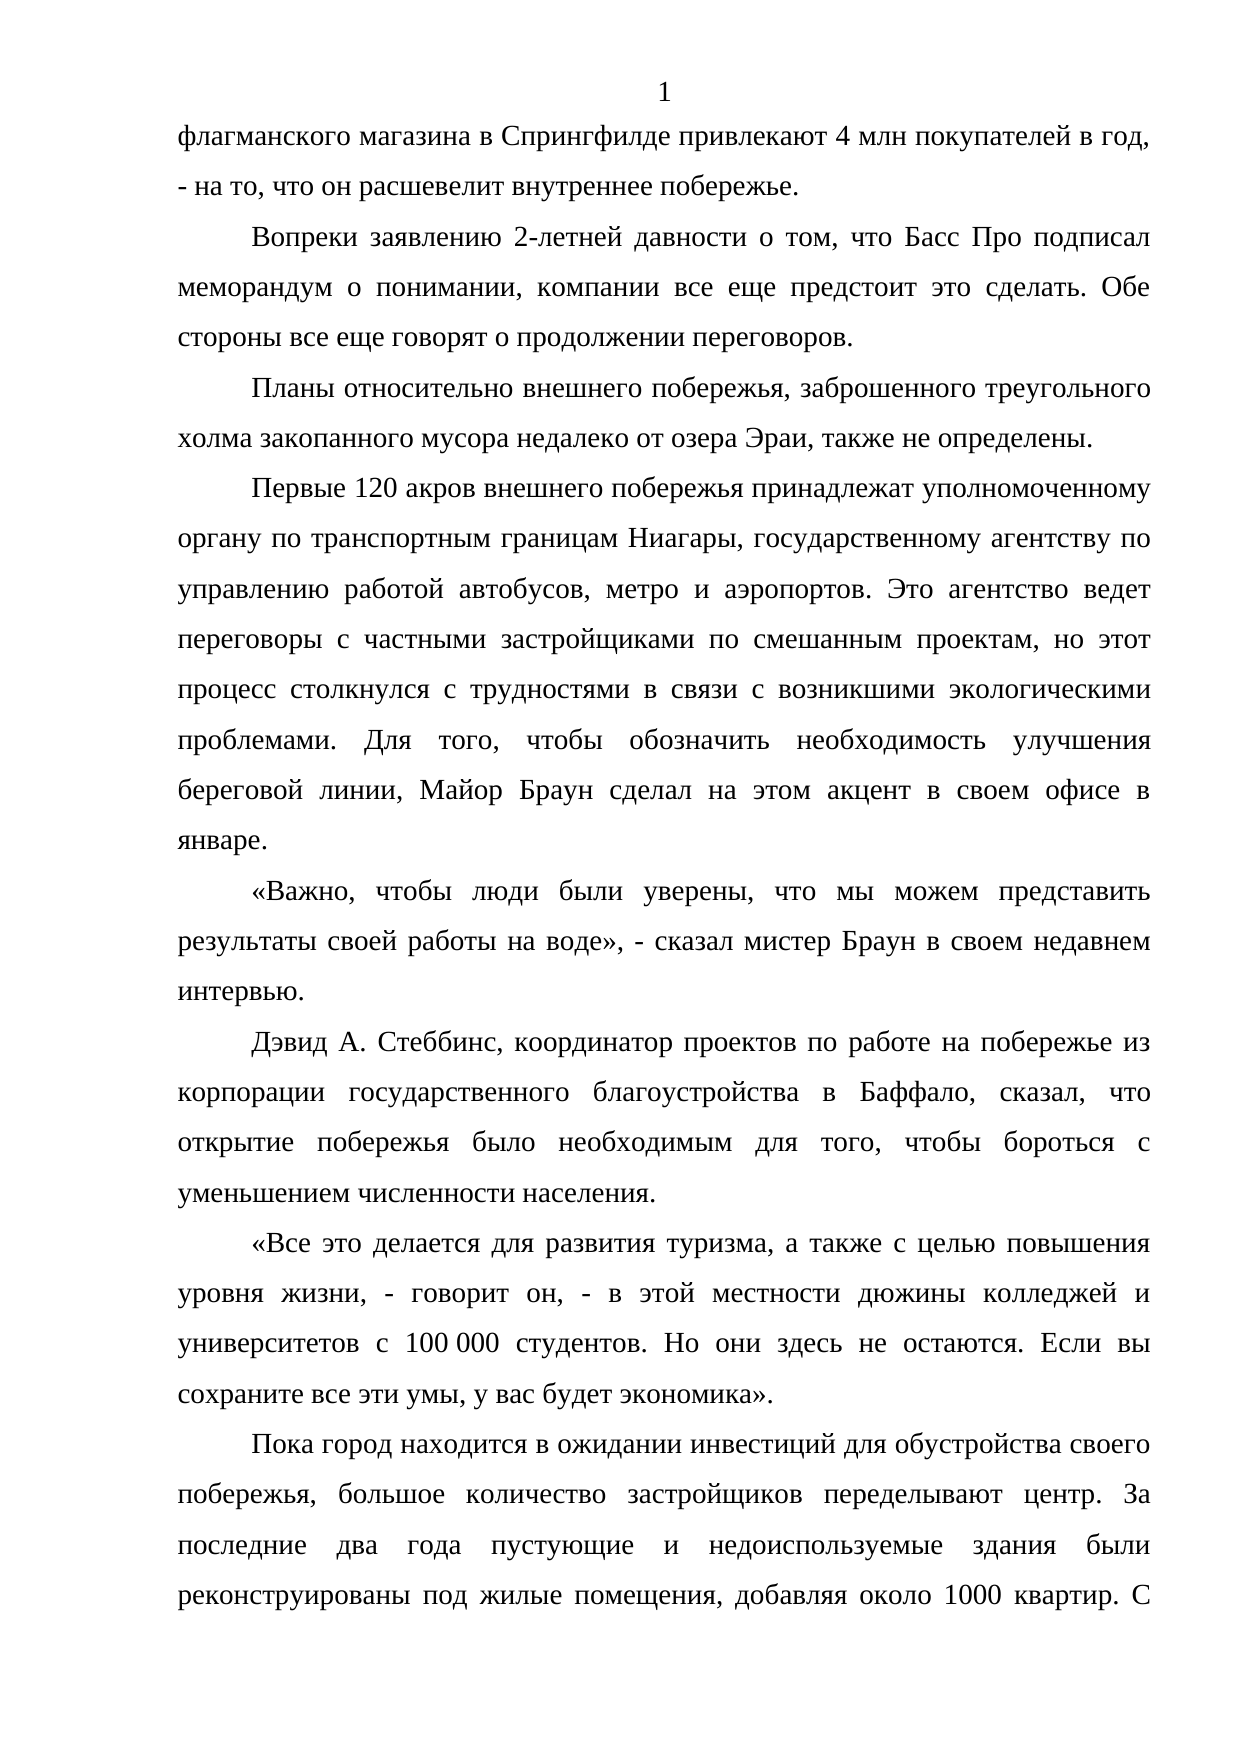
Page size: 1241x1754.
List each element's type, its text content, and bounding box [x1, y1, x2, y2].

text Дэвид А. Стеббинс, координатор проектов по работе на побережье из корпорации государственного благоустройства в Баффало, сказал, что открытие побережья было необходимым для того, чтобы бороться с уменьшением численности населения. [177, 1024, 1152, 1208]
text Планы относительно внешнего побережья, заброшенного треугольного холма закопанного мусора недалеко от озера Эраи, также не определены. [177, 370, 1152, 453]
text Вопреки заявлению 2-летней давности о том, что Басс Про подписал меморандум о понимании, компании все еще предстоит это сделать. Обе стороны все еще говорят о продолжении переговоров. [177, 219, 1152, 353]
text «Все это делается для развития туризма, а также с целью повышения уровня жизни, - говорит он, - в этой местности дюжины колледжей и университетов с 100 000 студентов. Но они здесь не остаются. Если вы сохраните все эти умы, у вас будет экономика». [177, 1225, 1152, 1409]
text Первые 120 акров внешнего побережья принадлежат уполномоченному органу по транспортным границам Ниагары, государственному агентству по управлению работой автобусов, метро и аэропортов. Это агентство ведет переговоры с частными застройщиками по смешанным проектам, но этот процесс столкнулся с трудностями в связи с возникшими экологическими проблемами. Для того, чтобы обозначить необходимость улучшения береговой линии, Майор Браун сделал на этом акцент в своем офисе в январе. [177, 470, 1152, 856]
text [177, 118, 1152, 202]
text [177, 1426, 1152, 1611]
text «Важно, чтобы люди были уверены, что мы можем представить результаты своей работы на воде», - сказал мистер Браун в своем недавнем интервью. [177, 873, 1152, 1007]
